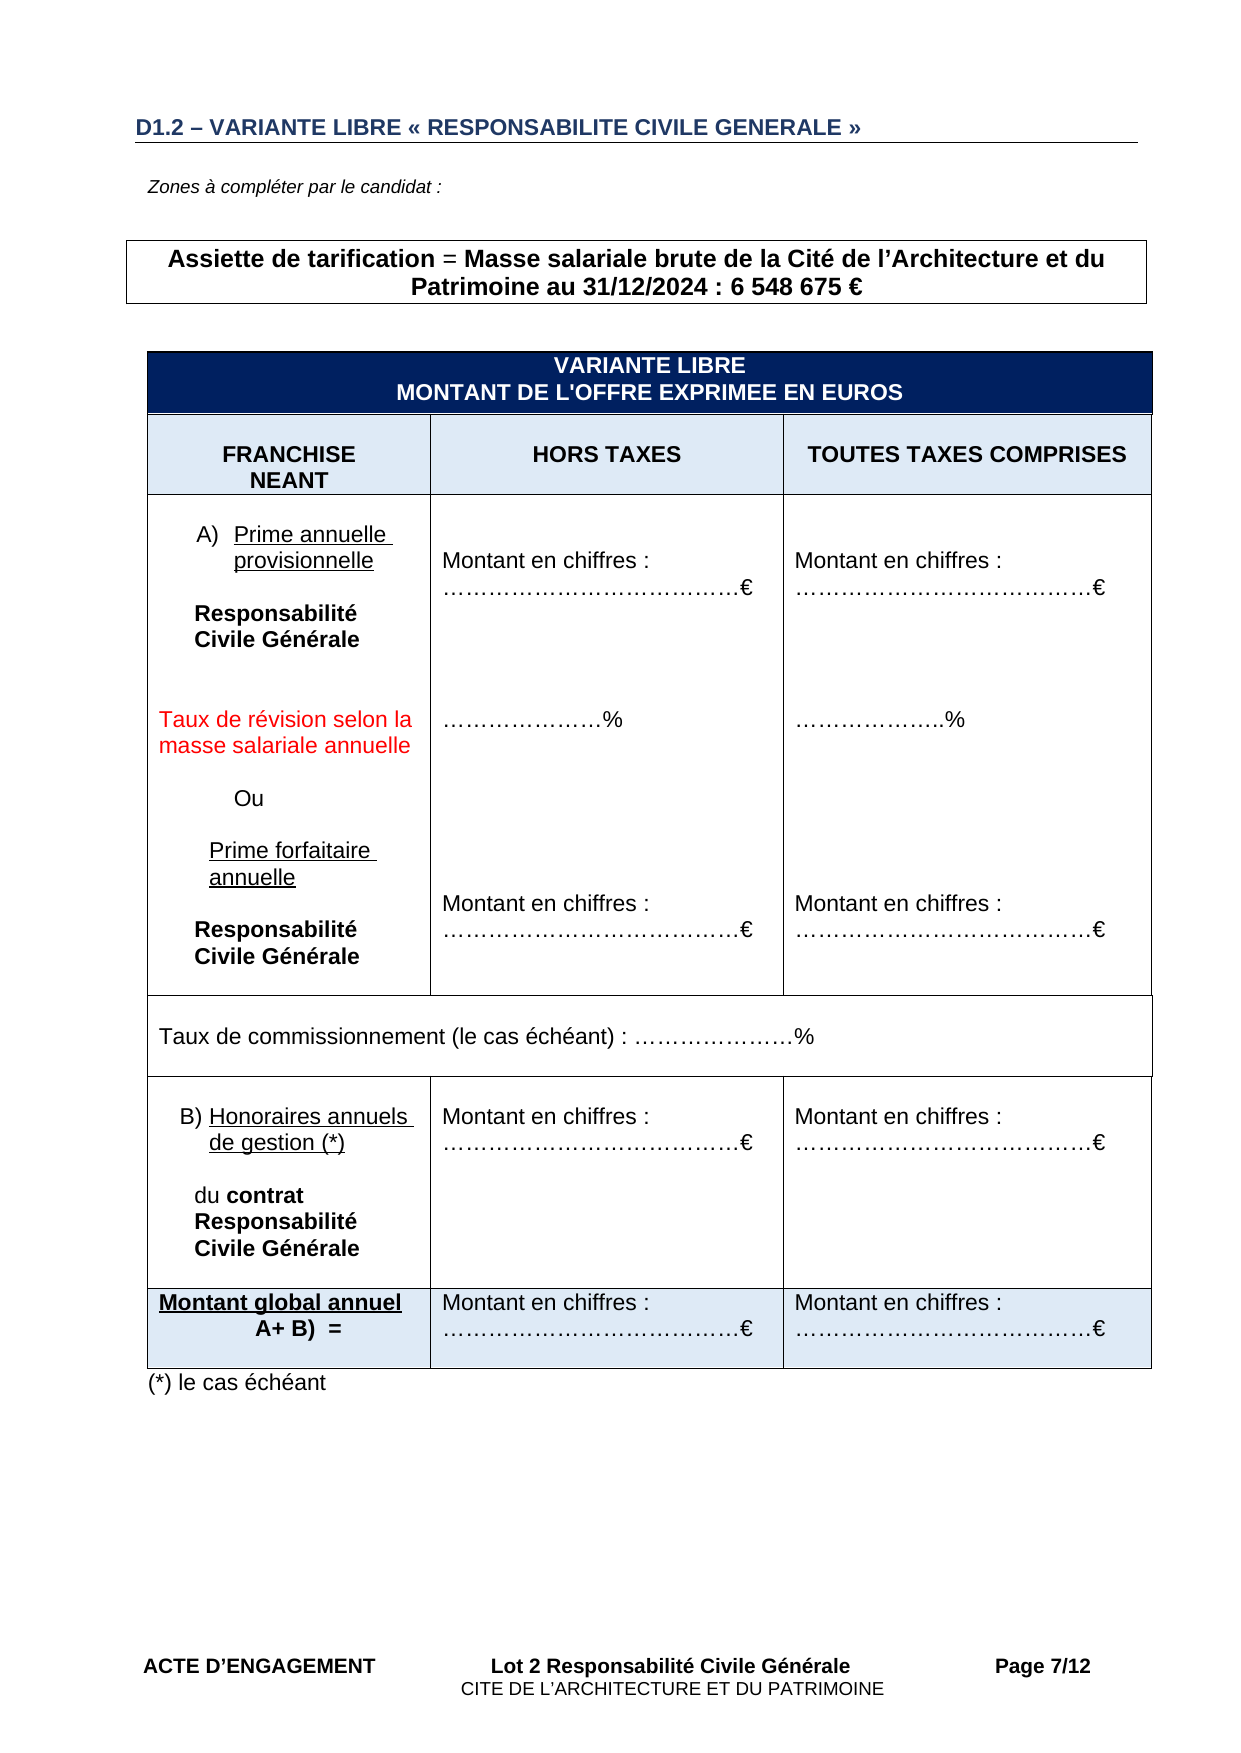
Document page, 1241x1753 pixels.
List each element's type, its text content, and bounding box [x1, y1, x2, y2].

table_cell Montant en chiffres : …………………………………€ [784, 1077, 1151, 1287]
subtitle D1.2 – VARIANTE LIBRE « RESPONSABILITE CIVILE GENERALE » [135, 114, 1138, 142]
text Zones à compléter par le candidat : [148, 176, 1126, 197]
table_cell Montant en chiffres : …………………………………€ [431, 1077, 783, 1287]
table_cell Taux de commissionnement (le cas échéant) : …………………% [148, 996, 1152, 1076]
table_cell HORS TAXES [431, 415, 783, 494]
table_cell Honoraires annuels de gestion (*) du contrat Responsabilité Civile Générale [148, 1077, 430, 1287]
table_cell Prime annuelle provisionnelle Responsabilité Civile Générale Taux de révision selon la masse salariale annuelle Ou Prime forfaitaire annuelle Responsabilité Civile Générale [148, 495, 430, 995]
table_cell Montant global annuel A+ B) = [148, 1289, 430, 1367]
table_cell Montant en chiffres : …………………………………€ …………………% Montant en chiffres : …………………………………€ [431, 495, 783, 995]
table_cell Montant en chiffres : …………………………………€ ………………..% Montant en chiffres : …………………………………€ [784, 495, 1151, 995]
table_header VARIANTE LIBRE MONTANT DE L'OFFRE EXPRIMEE EN EUROS [148, 353, 1152, 413]
table_cell Montant en chiffres : …………………………………€ [431, 1289, 783, 1367]
text (*) le cas échéant [148, 1369, 1093, 1395]
table_cell TOUTES TAXES COMPRISES [784, 415, 1151, 494]
table_cell Montant en chiffres : …………………………………€ [784, 1289, 1151, 1367]
table_cell FRANCHISE NEANT [148, 415, 430, 494]
text Assiette de tarification = Masse salariale brute de la Cité de l’Architecture et du Patrimoine au 31/12/2024 : 6 548 675 € [127, 241, 1146, 303]
